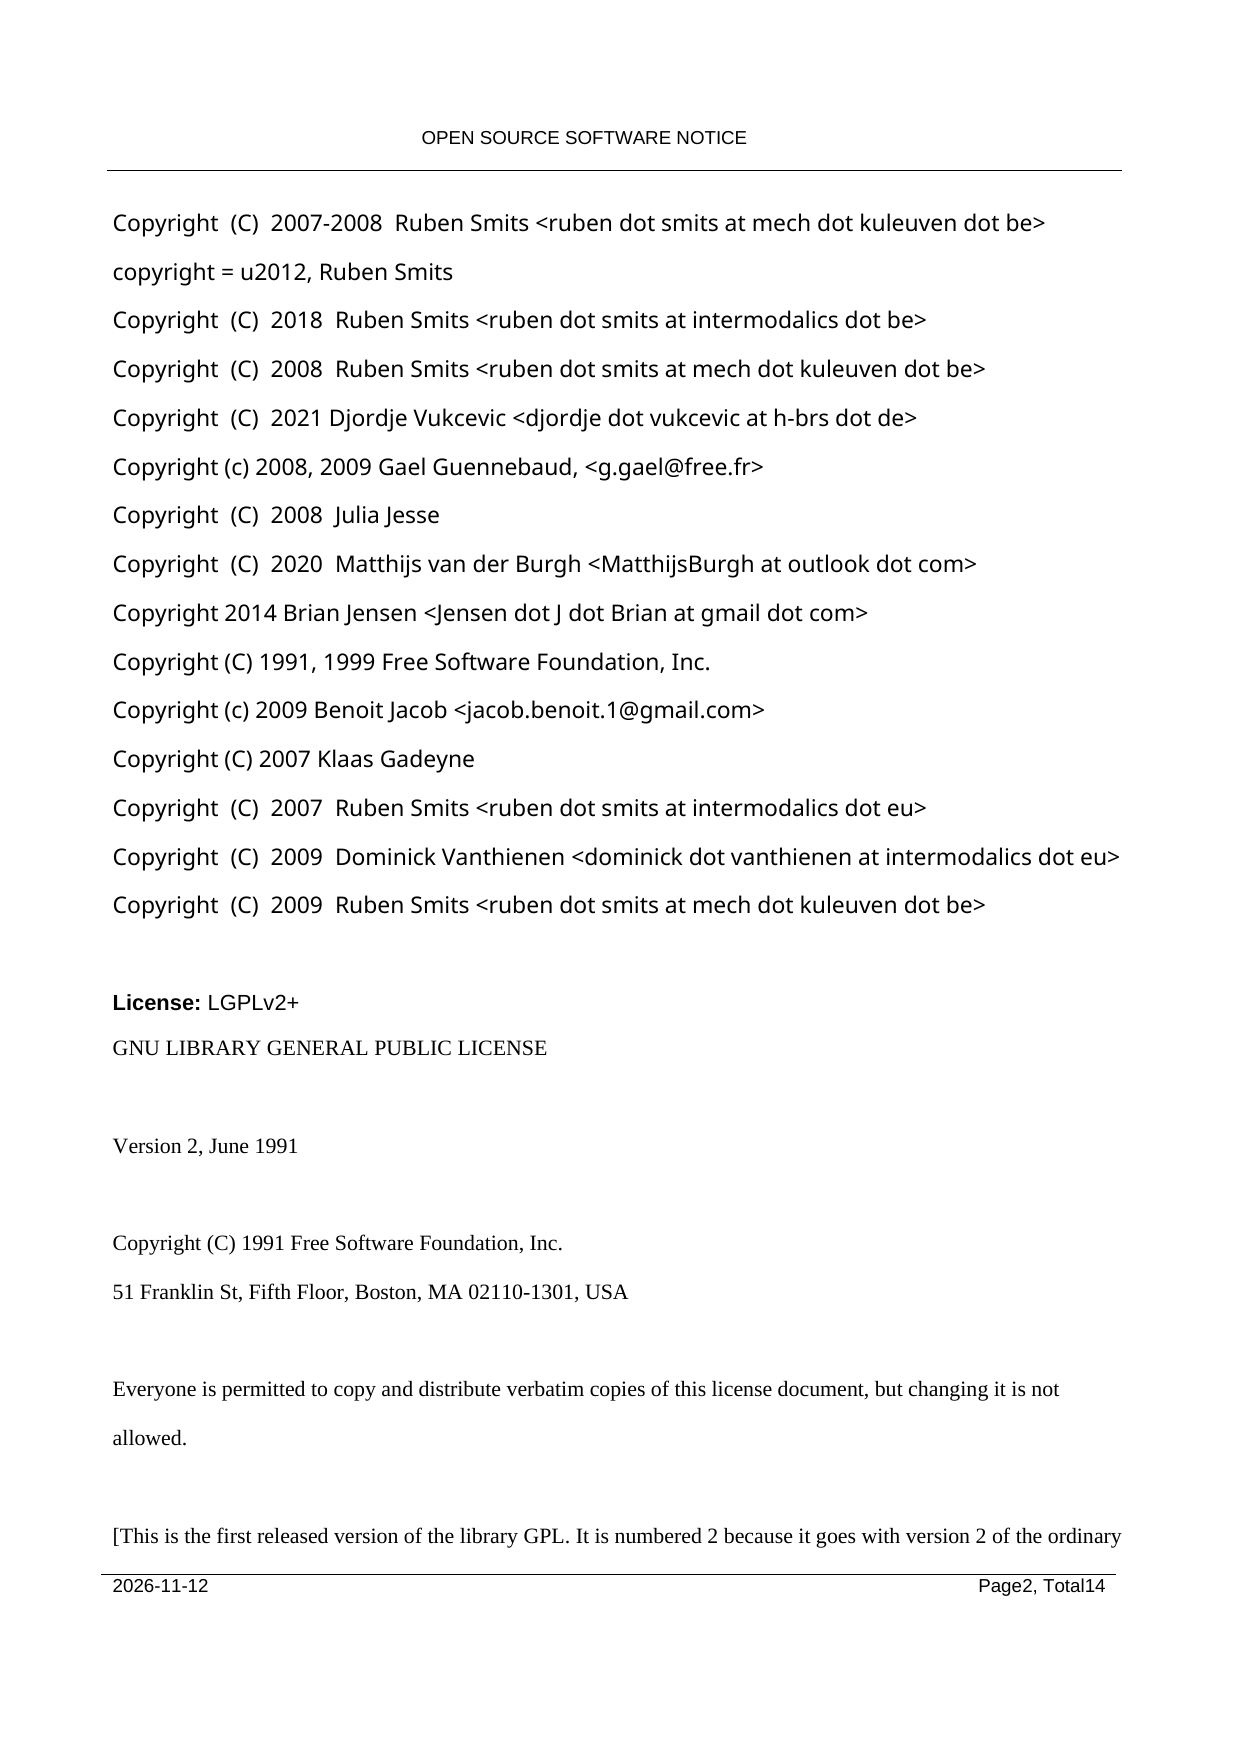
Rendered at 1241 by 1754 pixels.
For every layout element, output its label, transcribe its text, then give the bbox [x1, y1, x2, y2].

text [112, 206, 1128, 970]
text License: LGPLv2+ [112, 986, 1128, 1019]
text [112, 1031, 1128, 1551]
